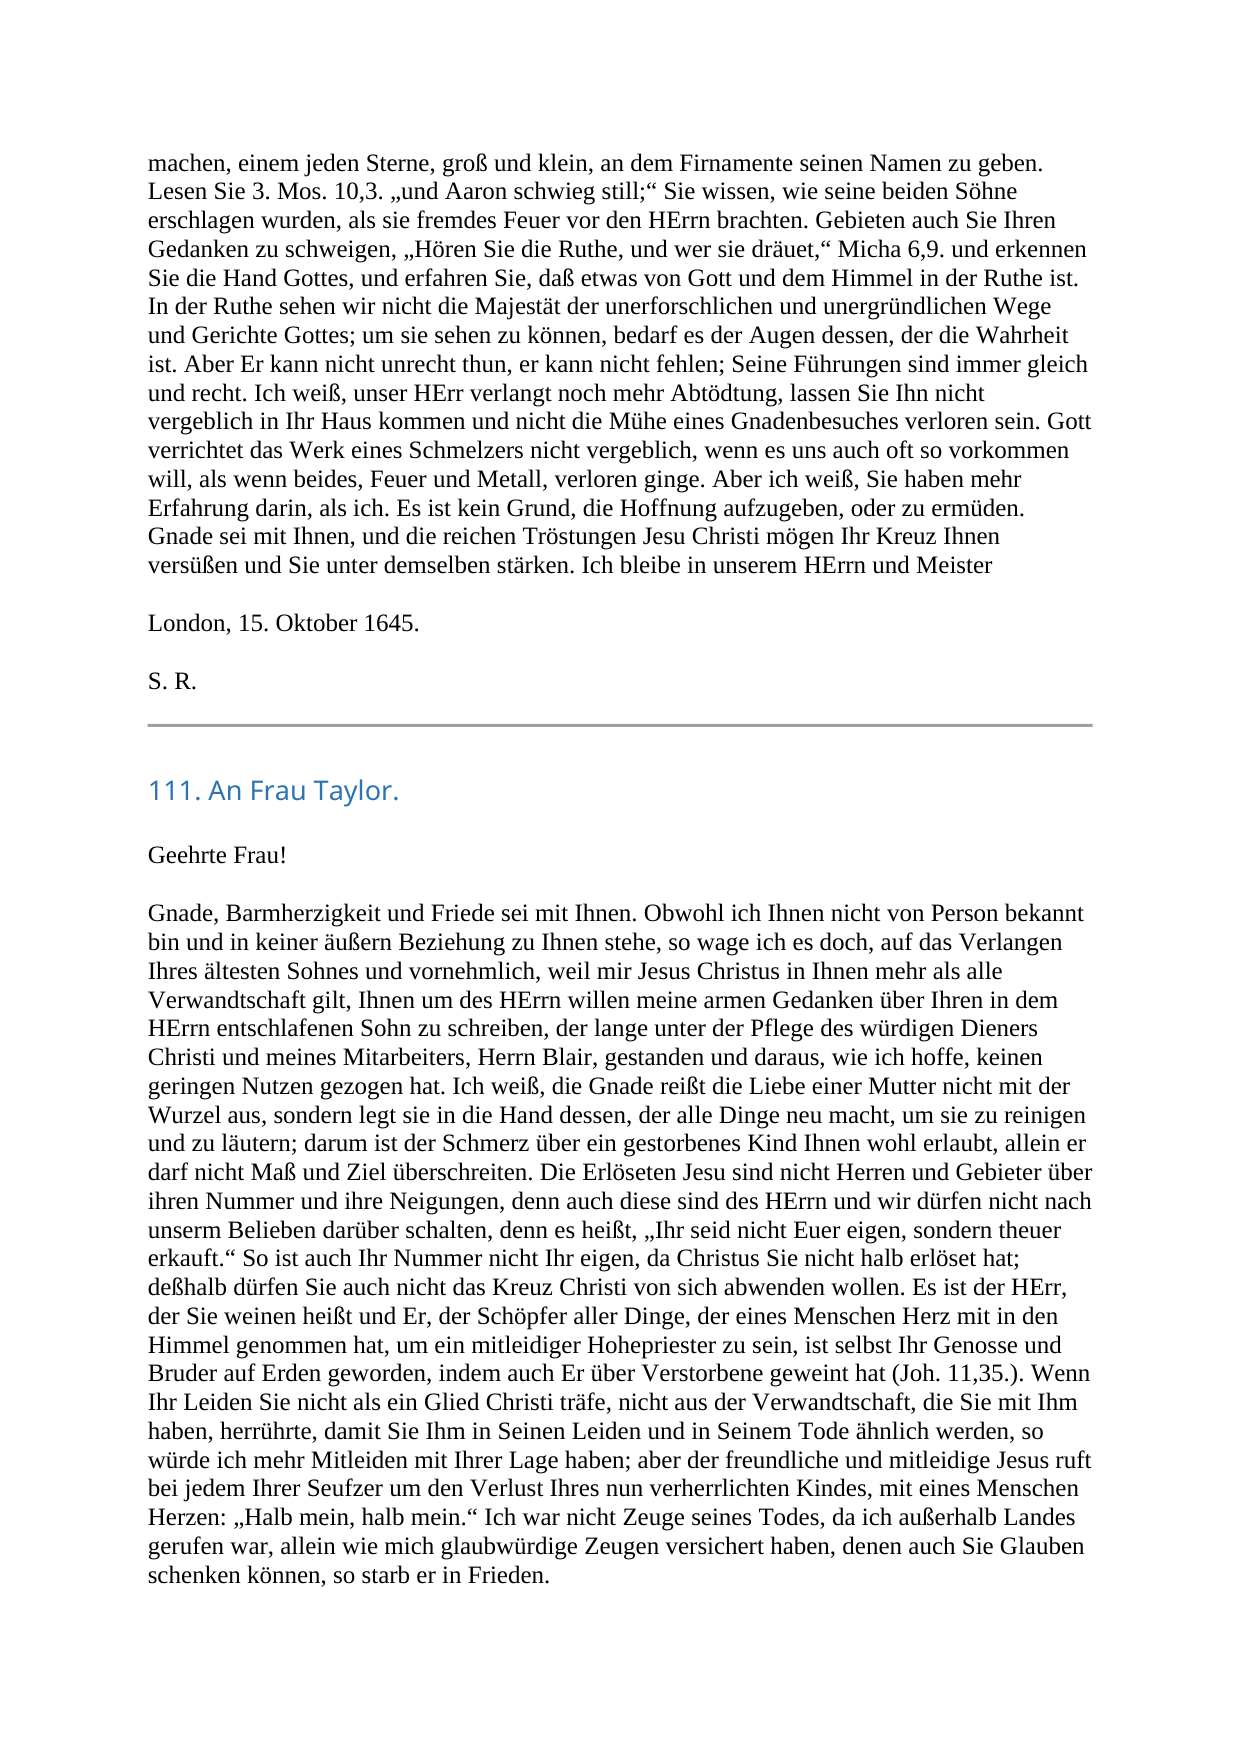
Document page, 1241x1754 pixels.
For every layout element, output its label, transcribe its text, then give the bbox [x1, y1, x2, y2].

text London, 15. Oktober 1645. [148, 608, 1093, 637]
text Geehrte Frau! [148, 841, 1093, 869]
subtitle 111. An Frau Taylor. [148, 772, 1093, 808]
text Gnade, Barmherzigkeit und Friede sei mit Ihnen. Obwohl ich Ihnen nicht von Person bekannt bin und in keiner äußern Beziehung zu Ihnen stehe, so wage ich es doch, auf das Verlangen Ihres ältesten Sohnes und vornehmlich, weil mir Jesus Christus in Ihnen mehr als alle Verwandtschaft gilt, Ihnen um des HErrn willen meine armen Gedanken über Ihren in dem HErrn entschlafenen Sohn zu schreiben, der lange unter der Pflege des würdigen Dieners Christi und meines Mitarbeiters, Herrn Blair, gestanden und daraus, wie ich hoffe, keinen geringen Nutzen gezogen hat. Ich weiß, die Gnade reißt die Liebe einer Mutter nicht mit der Wurzel aus, sondern legt sie in die Hand dessen, der alle Dinge neu macht, um sie zu reinigen und zu läutern; darum ist der Schmerz über ein gestorbenes Kind Ihnen wohl erlaubt, allein er darf nicht Maß und Ziel überschreiten. Die Erlöseten Jesu sind nicht Herren und Gebieter über ihren Nummer und ihre Neigungen, denn auch diese sind des HErrn und wir dürfen nicht nach unserm Belieben darüber schalten, denn es heißt, „Ihr seid nicht Euer eigen, sondern theuer erkauft.“ So ist auch Ihr Nummer nicht Ihr eigen, da Christus Sie nicht halb erlöset hat; deßhalb dürfen Sie auch nicht das Kreuz Christi von sich abwenden wollen. Es ist der HErr, der Sie weinen heißt und Er, der Schöpfer aller Dinge, der eines Menschen Herz mit in den Himmel genommen hat, um ein mitleidiger Hohepriester zu sein, ist selbst Ihr Genosse und Bruder auf Erden geworden, indem auch Er über Verstorbene geweint hat (Joh. 11,35.). Wenn Ihr Leiden Sie nicht als ein Glied Christi träfe, nicht aus der Verwandtschaft, die Sie mit Ihm haben, herrührte, damit Sie Ihm in Seinen Leiden und in Seinem Tode ähnlich werden, so würde ich mehr Mitleiden mit Ihrer Lage haben; aber der freundliche und mitleidige Jesus ruft bei jedem Ihrer Seufzer um den Verlust Ihres nun verherrlichten Kindes, mit eines Menschen Herzen: „Halb mein, halb mein.“ Ich war nicht Zeuge seines Todes, da ich außerhalb Landes gerufen war, allein wie mich glaubwürdige Zeugen versichert haben, denen auch Sie Glauben schenken können, so starb er in Frieden. [148, 898, 1093, 1588]
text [148, 148, 1093, 579]
text S. R. [148, 666, 1093, 695]
